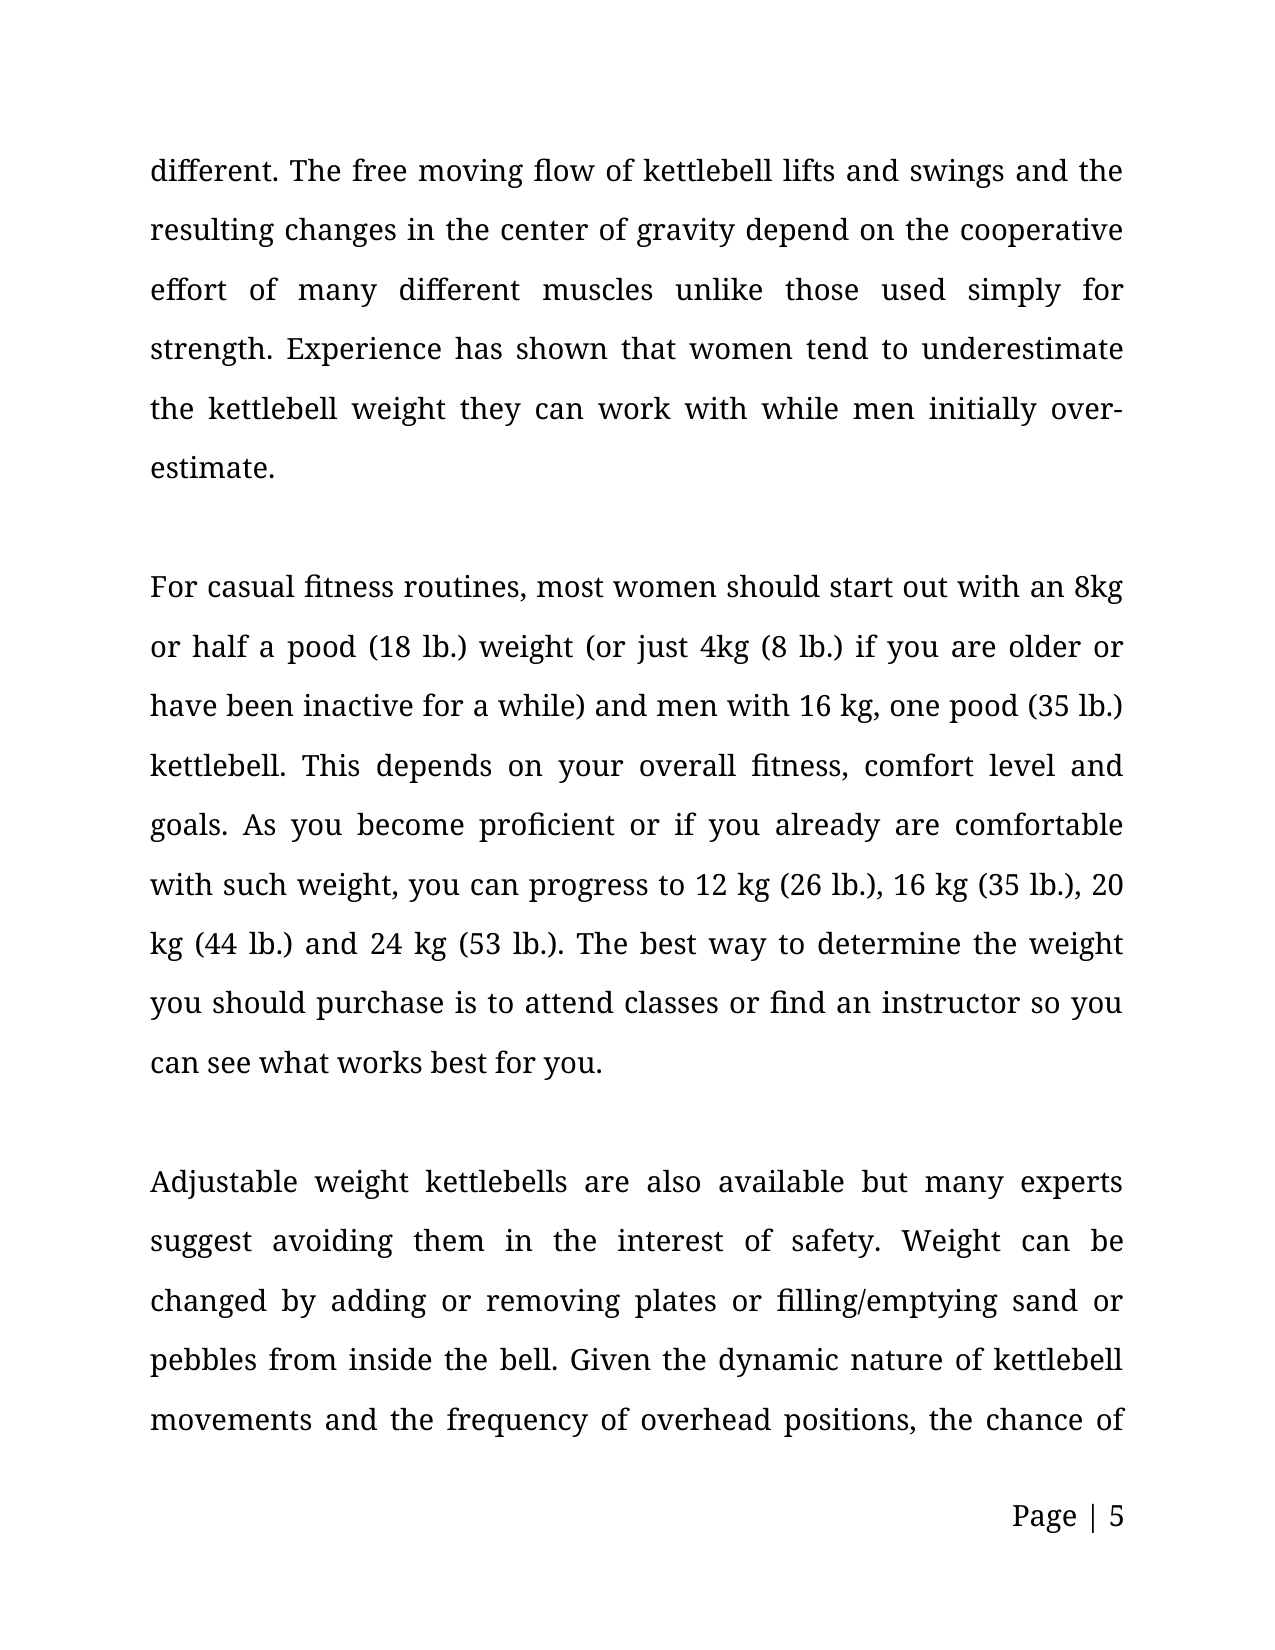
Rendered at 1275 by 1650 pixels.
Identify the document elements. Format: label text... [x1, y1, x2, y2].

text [150, 1161, 1125, 1439]
text For casual fitness routines, most women should start out with an 8kg or half a pood (18 lb.) weight (or just 4kg (8 lb.) if you are older or have been inactive for a while) and men with 16 kg, one pood (35 lb.) kettlebell. This depends on your overall fitness, comfort level and goals. As you become proficient or if you already are comfortable with such weight, you can progress to 12 kg (26 lb.), 16 kg (35 lb.), 20 kg (44 lb.) and 24 kg (53 lb.). The best way to determine the weight you should purchase is to attend classes or find an instructor so you can see what works best for you. [150, 566, 1125, 1082]
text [150, 150, 1125, 487]
